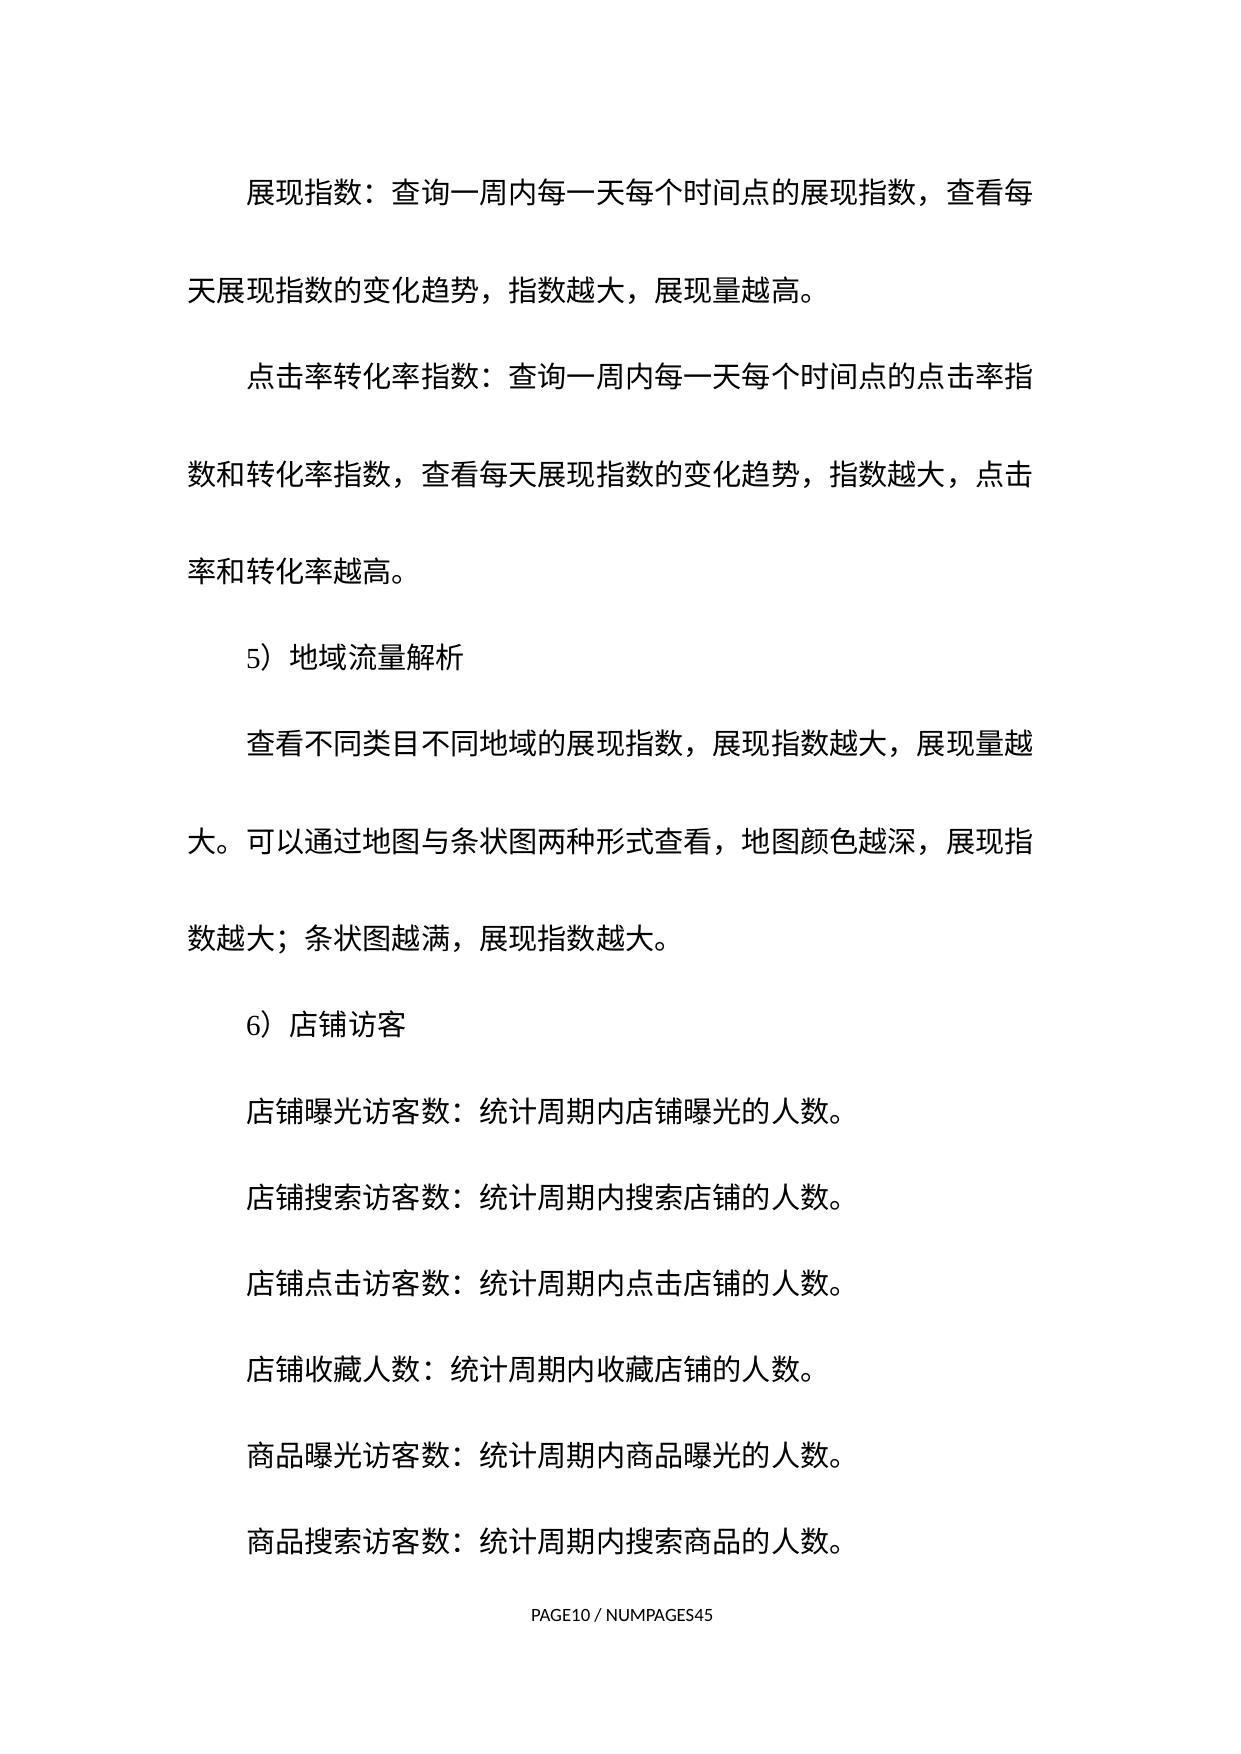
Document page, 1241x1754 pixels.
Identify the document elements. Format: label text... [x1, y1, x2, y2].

text 店铺点击访客数：统计周期内点击店铺的人数。 [187, 1249, 1053, 1314]
text 查看不同类目不同地域的展现指数，展现指数越大，展现量越大。可以通过地图与条状图两种形式查看，地图颜色越深，展现指数越大；条状图越满，展现指数越大。 [187, 709, 1053, 969]
text 展现指数：查询一周内每一天每个时间点的展现指数，查看每天展现指数的变化趋势，指数越大，展现量越高。 [187, 158, 1053, 321]
text 店铺收藏人数：统计周期内收藏店铺的人数。 [187, 1335, 1053, 1400]
text 商品搜索访客数：统计周期内搜索商品的人数。 [187, 1507, 1053, 1572]
text 店铺曝光访客数：统计周期内店铺曝光的人数。 [187, 1077, 1053, 1142]
text 5）地域流量解析 [187, 623, 1053, 688]
text 商品曝光访客数：统计周期内商品曝光的人数。 [187, 1421, 1053, 1486]
text 店铺搜索访客数：统计周期内搜索店铺的人数。 [187, 1163, 1053, 1228]
text 6）店铺访客 [187, 991, 1053, 1056]
text 点击率转化率指数：查询一周内每一天每个时间点的点击率指数和转化率指数，查看每天展现指数的变化趋势，指数越大，点击率和转化率越高。 [187, 342, 1053, 602]
